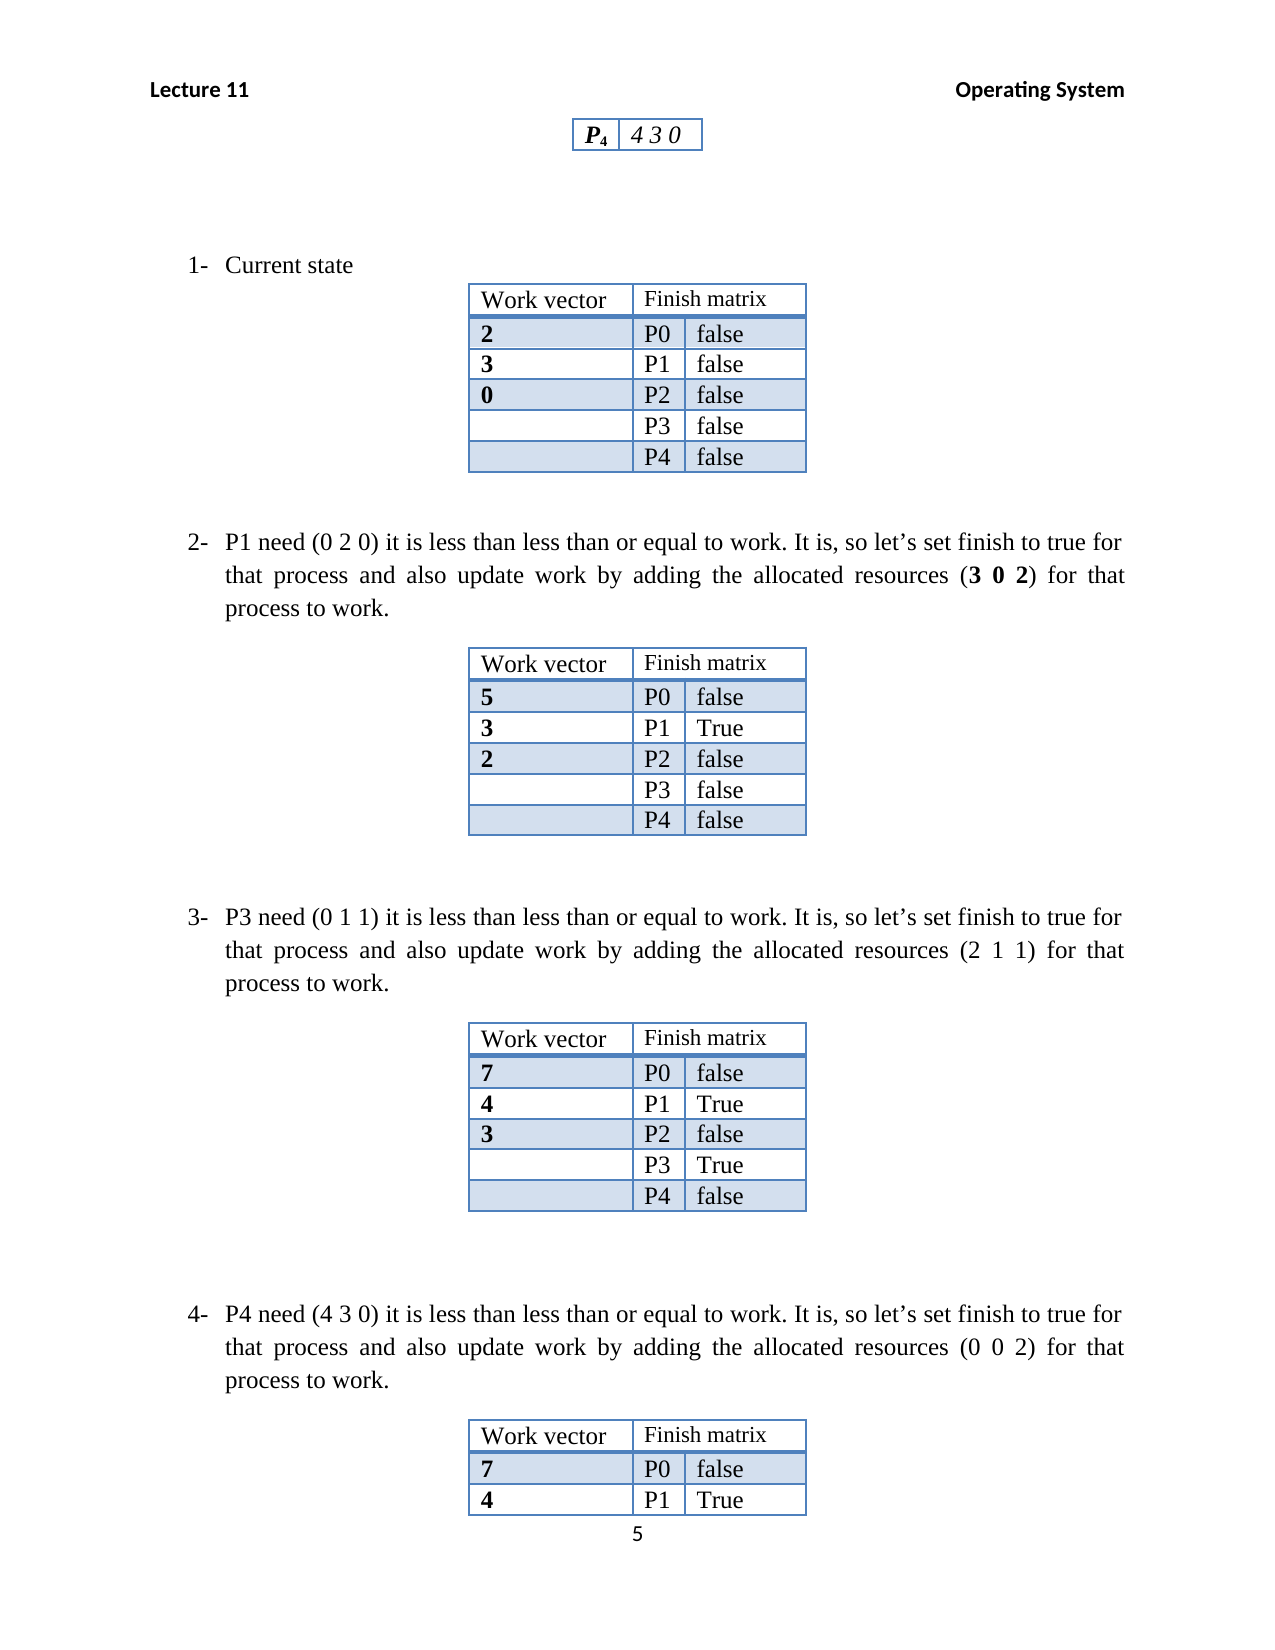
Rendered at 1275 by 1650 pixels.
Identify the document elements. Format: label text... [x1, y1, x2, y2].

table_cell false [686, 442, 805, 471]
list P1 need (0 2 0) it is less than less than or equal to work. It is, so let’s set finish to true for that process and also update work by adding the allocated resources (3 0 2) for that process to work. [187, 527, 1125, 622]
table_cell [470, 1150, 632, 1179]
table_cell P0 [634, 319, 684, 347]
table_header Finish matrix [634, 285, 805, 314]
table_cell [470, 806, 632, 834]
table_cell P4 [634, 442, 684, 471]
table_cell P2 [634, 1120, 684, 1148]
table_cell [470, 442, 632, 471]
table_cell P1 [634, 350, 684, 378]
table_cell false [686, 380, 805, 409]
table_header Work vector [470, 285, 632, 314]
table_cell P1 [634, 1089, 684, 1117]
table_cell P4 [634, 1181, 684, 1210]
table_cell false [686, 1181, 805, 1210]
table_cell P0 [634, 1058, 684, 1087]
table_cell P2 [634, 380, 684, 409]
table_cell [470, 775, 632, 803]
table_header Finish matrix [634, 1024, 805, 1053]
table_cell false [686, 1454, 805, 1483]
table_cell 2 [470, 744, 632, 773]
table_cell P3 [634, 411, 684, 440]
table_cell 4 [470, 1485, 632, 1514]
table_cell false [686, 682, 805, 711]
table_cell P0 [634, 1454, 684, 1483]
table_cell True [686, 713, 805, 742]
table_cell 4 3 0 [620, 120, 701, 149]
table_cell [470, 411, 632, 440]
table_cell 7 [470, 1058, 632, 1087]
list Current state [187, 250, 1125, 279]
table_cell 3 [470, 1120, 632, 1148]
table_cell P3 [634, 775, 684, 803]
table_cell false [686, 350, 805, 378]
table_cell false [686, 319, 805, 347]
table_header Finish matrix [634, 1421, 805, 1449]
list P3 need (0 1 1) it is less than less than or equal to work. It is, so let’s set finish to true for that process and also update work by adding the allocated resources (2 1 1) for that process to work. [187, 902, 1125, 997]
table_cell P1 [634, 713, 684, 742]
table_cell false [686, 744, 805, 773]
table_header Work vector [470, 1024, 632, 1053]
table_cell P4 [574, 120, 618, 149]
table_cell 4 [470, 1089, 632, 1117]
table_cell 0 [470, 380, 632, 409]
table_cell P4 [634, 806, 684, 834]
table_header Finish matrix [634, 649, 805, 677]
table_cell P1 [634, 1485, 684, 1514]
table_cell True [686, 1485, 805, 1514]
table_cell 2 [470, 319, 632, 347]
table_cell false [686, 806, 805, 834]
table_cell false [686, 775, 805, 803]
table_cell 5 [470, 682, 632, 711]
table_cell 7 [470, 1454, 632, 1483]
table_header Work vector [470, 649, 632, 677]
table_cell false [686, 1120, 805, 1148]
table_cell P3 [634, 1150, 684, 1179]
table_header Work vector [470, 1421, 632, 1449]
table_cell True [686, 1150, 805, 1179]
table_cell True [686, 1089, 805, 1117]
table_cell false [686, 1058, 805, 1087]
table_cell P0 [634, 682, 684, 711]
list P4 need (4 3 0) it is less than less than or equal to work. It is, so let’s set finish to true for that process and also update work by adding the allocated resources (0 0 2) for that process to work. [187, 1299, 1125, 1394]
table_cell P2 [634, 744, 684, 773]
table_cell 3 [470, 350, 632, 378]
table_cell false [686, 411, 805, 440]
table_cell [470, 1181, 632, 1210]
table_cell 3 [470, 713, 632, 742]
